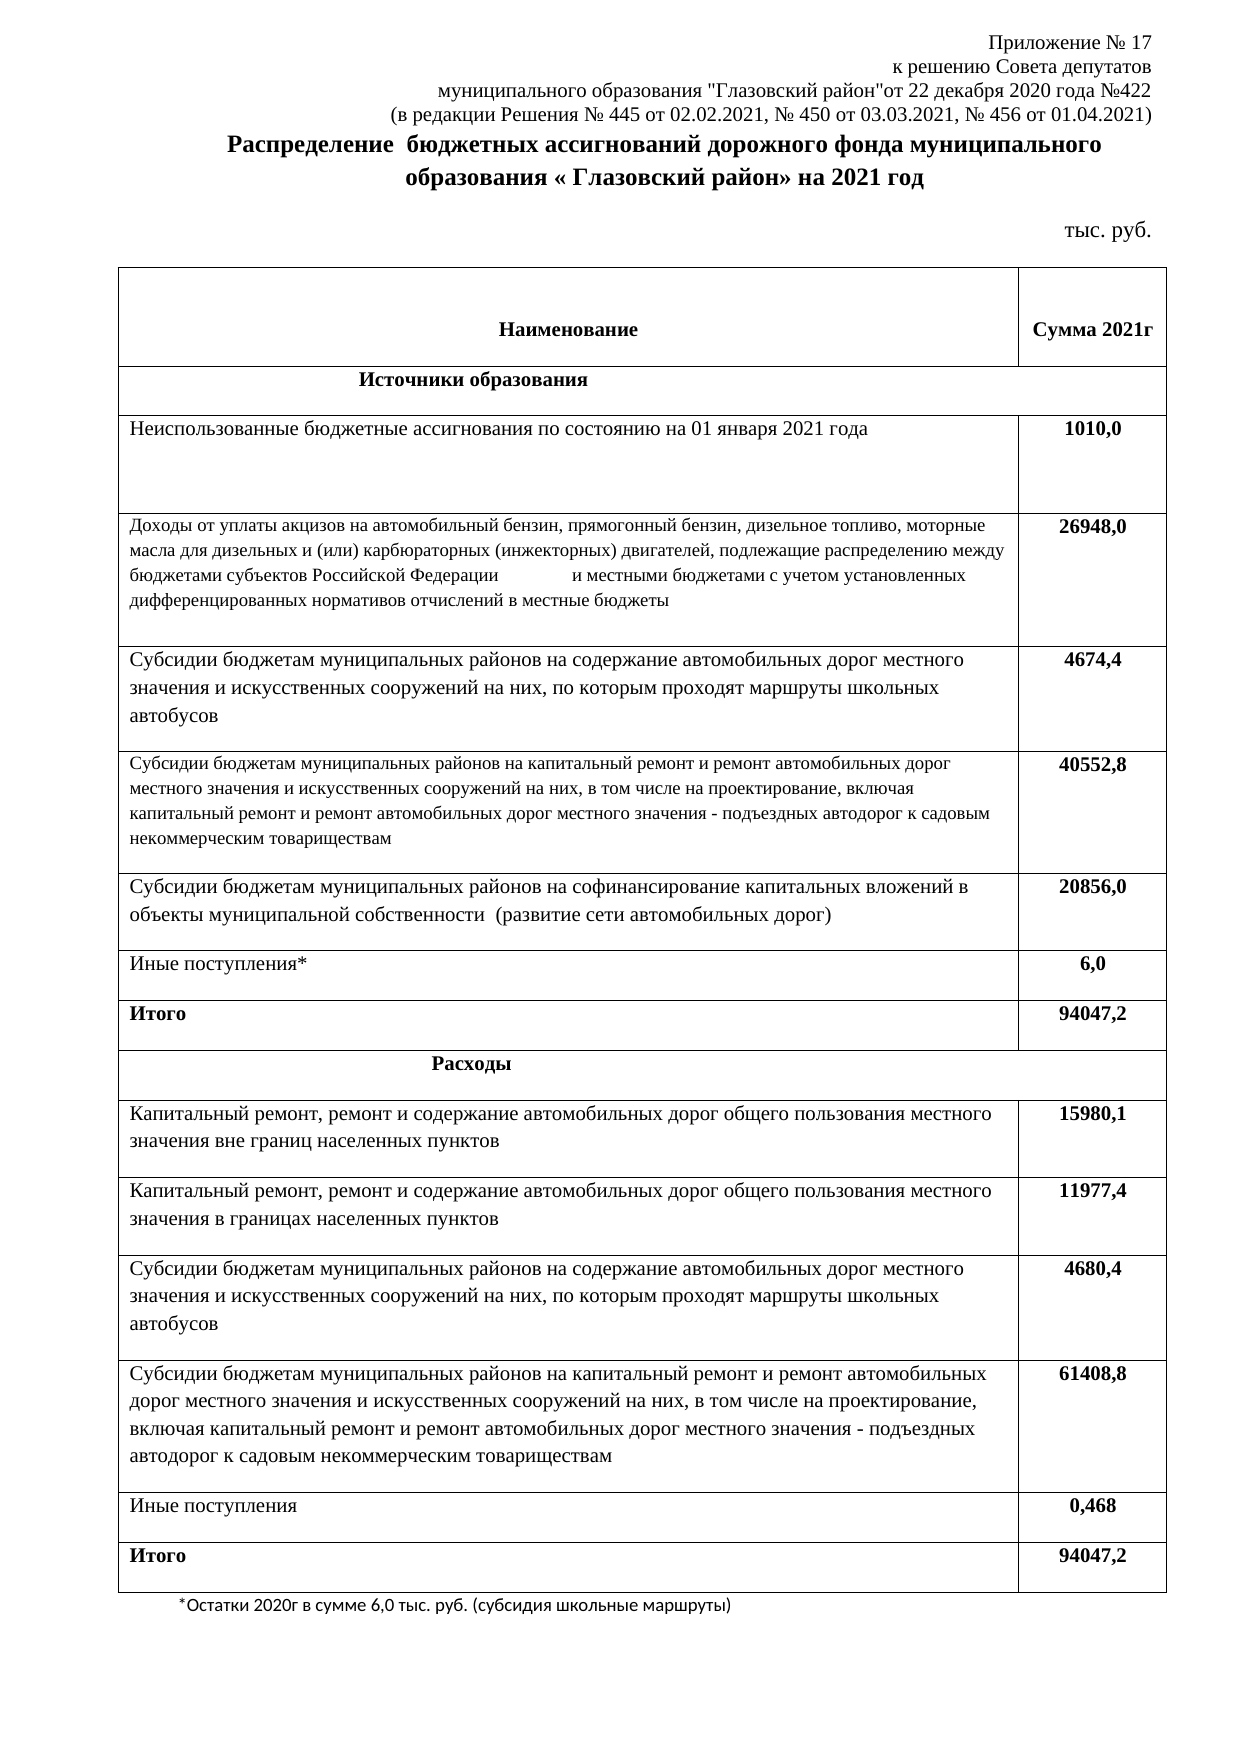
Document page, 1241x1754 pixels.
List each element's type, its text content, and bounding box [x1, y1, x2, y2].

table_cell 15980,1 [1019, 1101, 1166, 1177]
text муниципального образования "Глазовский район"от 22 декабря 2020 года №422 [177, 78, 1152, 102]
table_cell 94047,2 [1019, 1543, 1166, 1592]
table_cell 0,468 [1019, 1493, 1166, 1542]
table_cell 11977,4 [1019, 1178, 1166, 1254]
table_header Сумма 2021г [1019, 268, 1166, 366]
table_cell 4680,4 [1019, 1256, 1166, 1359]
table_cell 94047,2 [1019, 1001, 1166, 1050]
table_cell 4674,4 [1019, 647, 1166, 751]
table_cell Субсидии бюджетам муниципальных районов на капитальный ремонт и ремонт автомобильных дорог местного значения и искусственных сооружений на них, в том числе на проектирование, включая капитальный ремонт и ремонт автомобильных дорог местного значения - подъездных автодорог к садовым некоммерческим товариществам [119, 752, 1018, 873]
text *Остатки 2020г в сумме 6,0 тыс. руб. (субсидия школьные маршруты) [177, 1593, 1152, 1616]
table_cell Субсидии бюджетам муниципальных районов на капитальный ремонт и ремонт автомобильных дорог местного значения и искусственных сооружений на них, в том числе на проектирование, включая капитальный ремонт и ремонт автомобильных дорог местного значения - подъездных автодорог к садовым некоммерческим товариществам [119, 1361, 1018, 1492]
text Приложение № 17 [177, 29, 1152, 54]
text к решению Совета депутатов [177, 54, 1152, 78]
table_cell Итого [119, 1543, 1018, 1592]
table_cell 6,0 [1019, 951, 1166, 1000]
table_cell Источники образования [119, 367, 1166, 415]
table_cell 1010,0 [1019, 416, 1166, 513]
table_cell Доходы от уплаты акцизов на автомобильный бензин, прямогонный бензин, дизельное топливо, моторные масла для дизельных и (или) карбюраторных (инжекторных) двигателей, подлежащие распределению между бюджетами субъектов Российской Федерации и местными бюджетами с учетом установленных дифференцированных нормативов отчислений в местные бюджеты [119, 514, 1018, 646]
table_cell 40552,8 [1019, 752, 1166, 873]
table_cell 61408,8 [1019, 1361, 1166, 1492]
table_cell Капитальный ремонт, ремонт и содержание автомобильных дорог общего пользования местного значения в границах населенных пунктов [119, 1178, 1018, 1254]
table_cell Неиспользованные бюджетные ассигнования по состоянию на 01 января 2021 года [119, 416, 1018, 513]
table_cell 20856,0 [1019, 874, 1166, 950]
table_cell Иные поступления* [119, 951, 1018, 1000]
text Распределение бюджетных ассигнований дорожного фонда муниципального образования « Глазовский район» на 2021 год [177, 129, 1152, 191]
text (в редакции Решения № 445 от 02.02.2021, № 450 от 03.03.2021, № 456 от 01.04.2021) [177, 102, 1152, 126]
table_cell Итого [119, 1001, 1018, 1050]
table_cell Субсидии бюджетам муниципальных районов на софинансирование капитальных вложений в объекты муниципальной собственности (развитие сети автомобильных дорог) [119, 874, 1018, 950]
table_header Наименование [119, 268, 1018, 366]
table_cell Капитальный ремонт, ремонт и содержание автомобильных дорог общего пользования местного значения вне границ населенных пунктов [119, 1101, 1018, 1177]
table_cell Субсидии бюджетам муниципальных районов на содержание автомобильных дорог местного значения и искусственных сооружений на них, по которым проходят маршруты школьных автобусов [119, 1256, 1018, 1359]
table_cell Иные поступления [119, 1493, 1018, 1542]
table_cell Расходы [119, 1051, 1166, 1100]
table_cell 26948,0 [1019, 514, 1166, 646]
text тыс. руб. [177, 216, 1152, 243]
table_cell Субсидии бюджетам муниципальных районов на содержание автомобильных дорог местного значения и искусственных сооружений на них, по которым проходят маршруты школьных автобусов [119, 647, 1018, 751]
